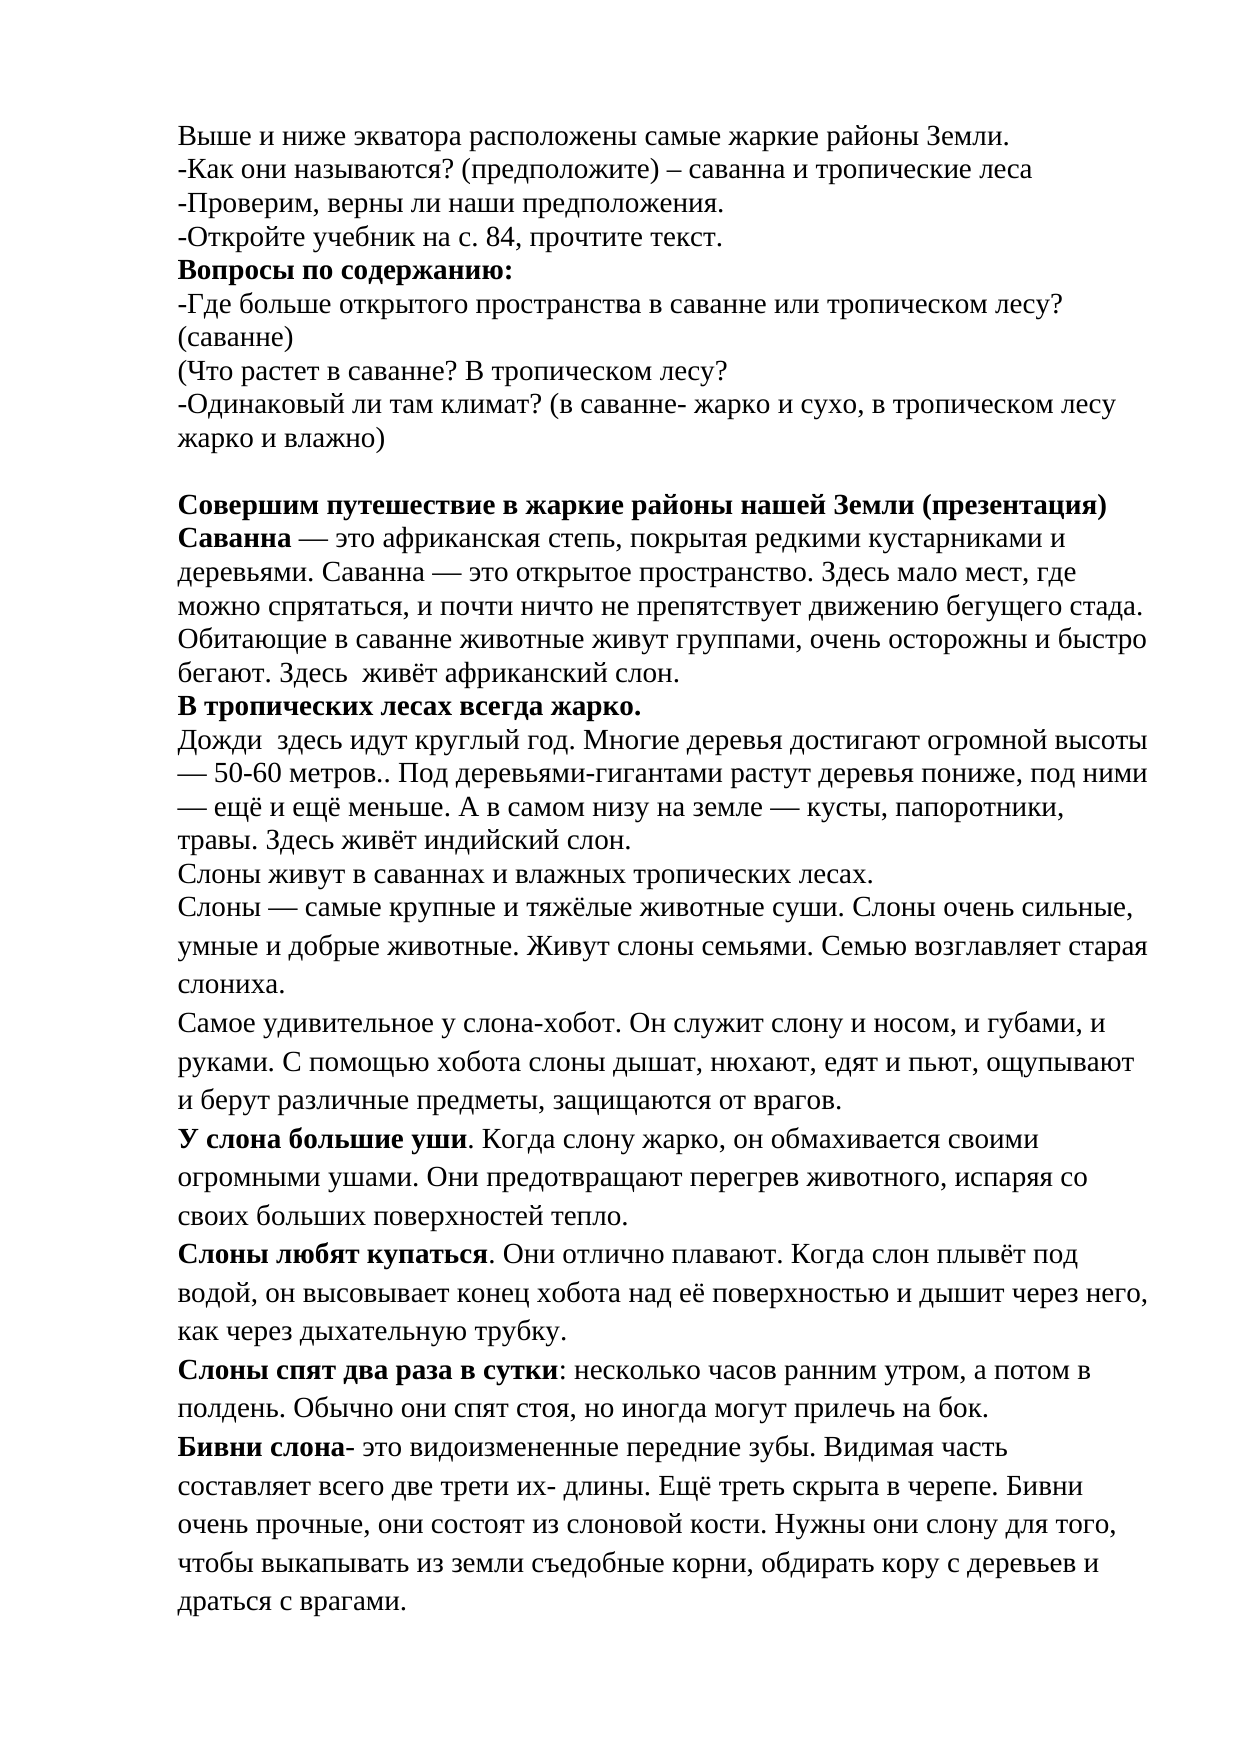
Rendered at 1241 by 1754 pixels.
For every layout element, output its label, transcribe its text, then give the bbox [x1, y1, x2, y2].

text -Как они называются? (предположите) – саванна и тропические леса [177, 152, 1152, 185]
text Совершим путешествие в жаркие районы нашей Земли (презентация) [177, 487, 1152, 521]
text (Что растет в саванне? В тропическом лесу? [177, 353, 1152, 386]
text У слона большие уши. Когда слону жарко, он обмахивается своими огромными ушами. Они предотвращают перегрев животного, испаряя со своих больших поверхностей тепло. [177, 1121, 1152, 1231]
text Слоны спят два раза в сутки: несколько часов ранним утром, а потом в полдень. Обычно они спят стоя, но иногда могут прилечь на бок. [177, 1352, 1152, 1424]
text -Одинаковый ли там климат? (в саванне- жарко и сухо, в тропическом лесу жарко и влажно) [177, 386, 1152, 453]
text Самое удивительное у слона-хобот. Он служит слону и носом, и губами, и руками. С помощью хобота слоны дышат, нюхают, едят и пьют, ощупывают и берут различные предметы, защищаются от врагов. [177, 1005, 1152, 1116]
text Вопросы по содержанию: [177, 252, 1152, 286]
text Бивни слона- это видоизмененные передние зубы. Видимая часть составляет всего две трети их- длины. Ещё треть скрыта в черепе. Бивни очень прочные, они состоят из слоновой кости. Нужны они слону для того, чтобы выкапывать из земли съедобные корни, обдирать кору с деревьев и драться с врагами. [177, 1429, 1152, 1617]
text Выше и ниже экватора расположены самые жаркие районы Земли. [177, 118, 1152, 152]
text Саванна — это африканская степь, покрытая редкими кустарниками и деревьями. Саванна — это открытое пространство. Здесь мало мест, где можно спрятаться, и почти ничто не препятствует движению бегущего стада. Обитающие в саванне животные живут группами, очень осторожны и быстро бегают. Здесь живёт африканский слон. [177, 521, 1152, 688]
text Слоны — самые крупные и тяжёлые животные суши. Слоны очень сильные, умные и добрые животные. Живут слоны семьями. Семью возглавляет старая слониха. [177, 889, 1152, 1000]
text Слоны любят купаться. Они отлично плавают. Когда слон плывёт под водой, он высовывает конец хобота над её поверхностью и дышит через него, как через дыхательную трубку. [177, 1236, 1152, 1347]
text -Откройте учебник на с. 84, прочтите текст. [177, 219, 1152, 252]
text В тропических лесах всегда жарко. [177, 688, 1152, 722]
text Дожди здесь идут круглый год. Многие деревья достигают огромной высоты — 50-60 метров.. Под деревьями-гигантами растут деревья пониже, под ними — ещё и ещё меньше. А в самом низу на земле — кусты, папоротники, травы. Здесь живёт индийский слон. [177, 722, 1152, 856]
text -Где больше открытого пространства в саванне или тропическом лесу? (саванне) [177, 286, 1152, 353]
text Слоны живут в саваннах и влажных тропических лесах. [177, 856, 1152, 889]
text -Проверим, верны ли наши предположения. [177, 185, 1152, 219]
